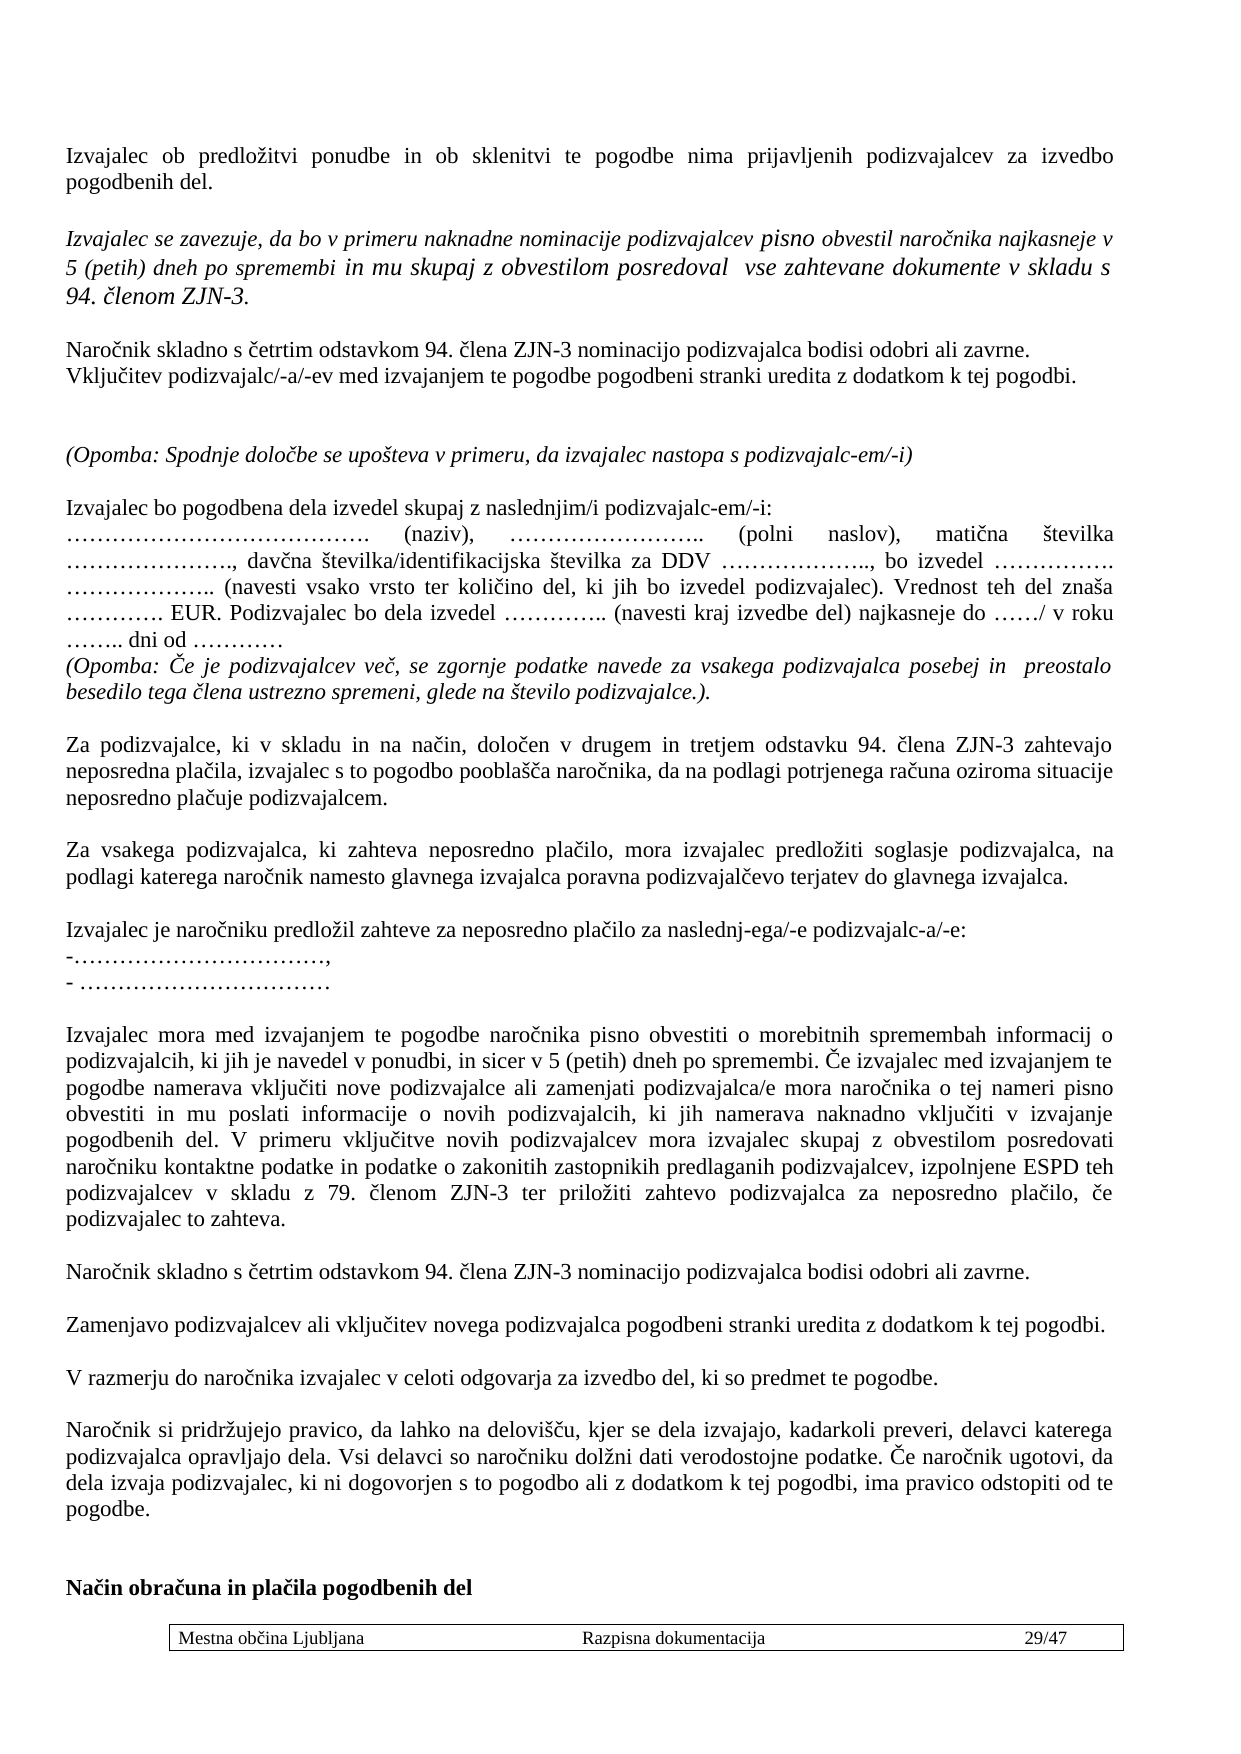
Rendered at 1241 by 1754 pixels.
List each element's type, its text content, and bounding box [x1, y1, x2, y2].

text Vključitev podizvajalc/-a/-ev med izvajanjem te pogodbe pogodbeni stranki uredita z dodatkom k tej pogodbi. [66, 362, 1115, 388]
text …………………………………. (naziv), …………………….. (polni naslov), matična številka …………………., davčna številka/identifikacijska številka za DDV ……………….., bo izvedel …………….……………….. (navesti vsako vrsto ter količino del, ki jih bo izvedel podizvajalec). Vrednost teh del znaša …………. EUR. Podizvajalec bo dela izvedel ………….. (navesti kraj izvedbe del) najkasneje do ……/ v roku …….. dni od ………… [66, 520, 1115, 652]
text Za vsakega podizvajalca, ki zahteva neposredno plačilo, mora izvajalec predložiti soglasje podizvajalca, na podlagi katerega naročnik namesto glavnega izvajalca poravna podizvajalčevo terjatev do glavnega izvajalca. [66, 837, 1115, 889]
text -……………………………, [66, 942, 1115, 968]
text - …………………………… [66, 968, 1115, 995]
text Naročnik skladno s četrtim odstavkom 94. člena ZJN-3 nominacijo podizvajalca bodisi odobri ali zavrne. [66, 1258, 1115, 1284]
text Za podizvajalce, ki v skladu in na način, določen v drugem in tretjem odstavku 94. člena ZJN-3 zahtevajo neposredna plačila, izvajalec s to pogodbo pooblašča naročnika, da na podlagi potrjenega računa oziroma situacije neposredno plačuje podizvajalcem. [66, 731, 1115, 810]
text Izvajalec bo pogodbena dela izvedel skupaj z naslednjim/i podizvajalc-em/-i: [66, 494, 1115, 520]
text Naročnik si pridržujejo pravico, da lahko na delovišču, kjer se dela izvajajo, kadarkoli preveri, delavci katerega podizvajalca opravljajo dela. Vsi delavci so naročniku dolžni dati verodostojne podatke. Če naročnik ugotovi, da dela izvaja podizvajalec, ki ni dogovorjen s to pogodbo ali z dodatkom k tej pogodbi, ima pravico odstopiti od te pogodbe. [66, 1416, 1115, 1522]
text Naročnik skladno s četrtim odstavkom 94. člena ZJN-3 nominacijo podizvajalca bodisi odobri ali zavrne. [66, 336, 1115, 362]
text V razmerju do naročnika izvajalec v celoti odgovarja za izvedbo del, ki so predmet te pogodbe. [66, 1364, 1115, 1390]
text Način obračuna in plačila pogodbenih del [66, 1574, 1100, 1601]
text (Opomba: Če je podizvajalcev več, se zgornje podatke navede za vsakega podizvajalca posebej in preostalo besedilo tega člena ustrezno spremeni, glede na število podizvajalce.). [66, 652, 1115, 705]
text Izvajalec se zavezuje, da bo v primeru naknadne nominacije podizvajalcev pisno obvestil naročnika najkasneje v 5 (petih) dneh po spremembi in mu skupaj z obvestilom posredoval vse zahtevane dokumente v skladu s 94. členom ZJN-3. [66, 223, 1115, 309]
text Izvajalec ob predložitvi ponudbe in ob sklenitvi te pogodbe nima prijavljenih podizvajalcev za izvedbo pogodbenih del. [66, 142, 1115, 194]
text Izvajalec mora med izvajanjem te pogodbe naročnika pisno obvestiti o morebitnih spremembah informacij o podizvajalcih, ki jih je navedel v ponudbi, in sicer v 5 (petih) dneh po spremembi. Če izvajalec med izvajanjem te pogodbe namerava vključiti nove podizvajalce ali zamenjati podizvajalca/e mora naročnika o tej nameri pisno obvestiti in mu poslati informacije o novih podizvajalcih, ki jih namerava naknadno vključiti v izvajanje pogodbenih del. V primeru vključitve novih podizvajalcev mora izvajalec skupaj z obvestilom posredovati naročniku kontaktne podatke in podatke o zakonitih zastopnikih predlaganih podizvajalcev, izpolnjene ESPD teh podizvajalcev v skladu z 79. členom ZJN-3 ter priložiti zahtevo podizvajalca za neposredno plačilo, če podizvajalec to zahteva. [66, 1021, 1115, 1232]
text Izvajalec je naročniku predložil zahteve za neposredno plačilo za naslednj-ega/-e podizvajalc-a/-e: [66, 916, 1115, 942]
text (Opomba: Spodnje določbe se upošteva v primeru, da izvajalec nastopa s podizvajalc-em/-i) [66, 441, 1115, 468]
text Zamenjavo podizvajalcev ali vključitev novega podizvajalca pogodbeni stranki uredita z dodatkom k tej pogodbi. [66, 1311, 1115, 1337]
